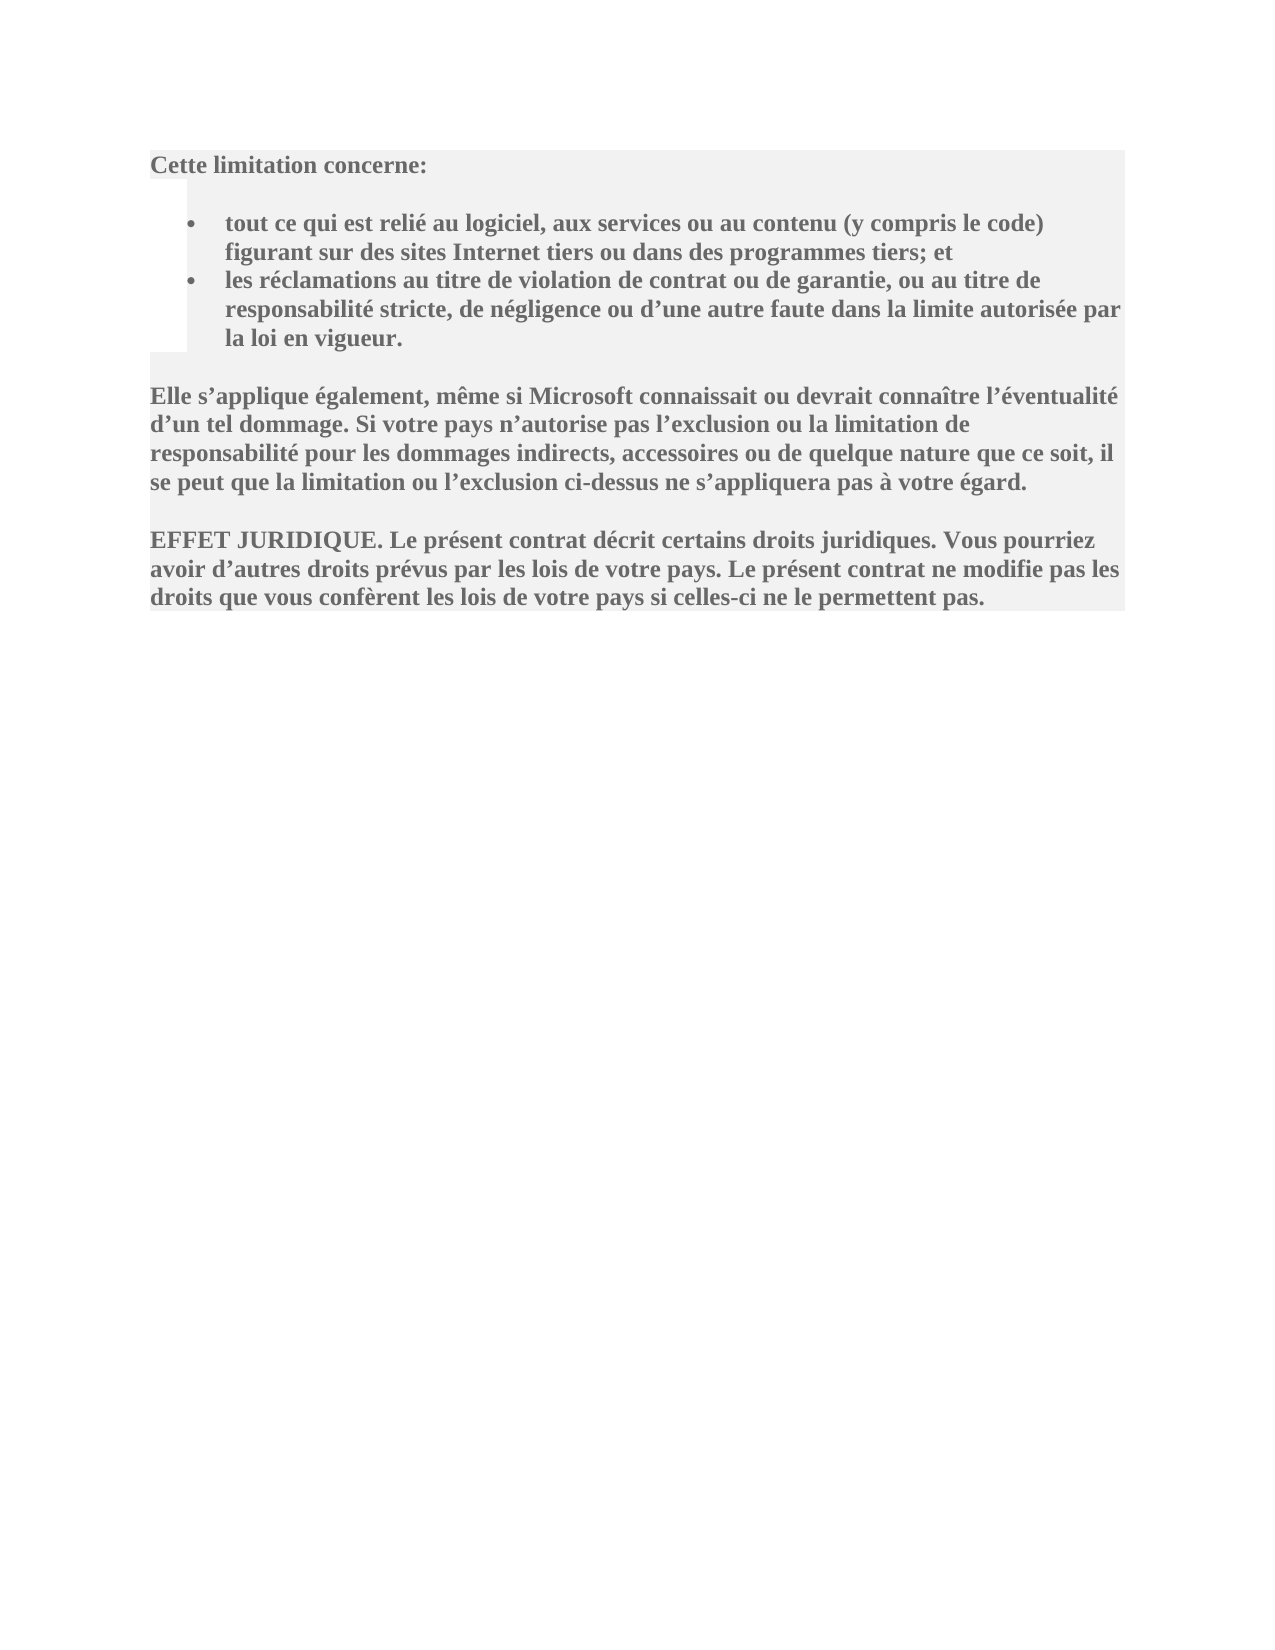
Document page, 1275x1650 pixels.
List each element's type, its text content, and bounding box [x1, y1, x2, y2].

text EFFET JURIDIQUE. Le présent contrat décrit certains droits juridiques. Vous pourriez avoir d’autres droits prévus par les lois de votre pays. Le présent contrat ne modifie pas les droits que vous confèrent les lois de votre pays si celles-ci ne le permettent pas. [150, 525, 1125, 611]
list les réclamations au titre de violation de contrat ou de garantie, ou au titre de responsabilité stricte, de négligence ou d’une autre faute dans la limite autorisée par la loi en vigueur. [187, 265, 1125, 352]
text Elle s’applique également, même si Microsoft connaissait ou devrait connaître l’éventualité d’un tel dommage. Si votre pays n’autorise pas l’exclusion ou la limitation de responsabilité pour les dommages indirects, accessoires ou de quelque nature que ce soit, il se peut que la limitation ou l’exclusion ci-dessus ne s’appliquera pas à votre égard. [150, 381, 1125, 496]
list tout ce qui est relié au logiciel, aux services ou au contenu (y compris le code) figurant sur des sites Internet tiers ou dans des programmes tiers; et [187, 208, 1125, 265]
text Cette limitation concerne: [150, 150, 1125, 179]
